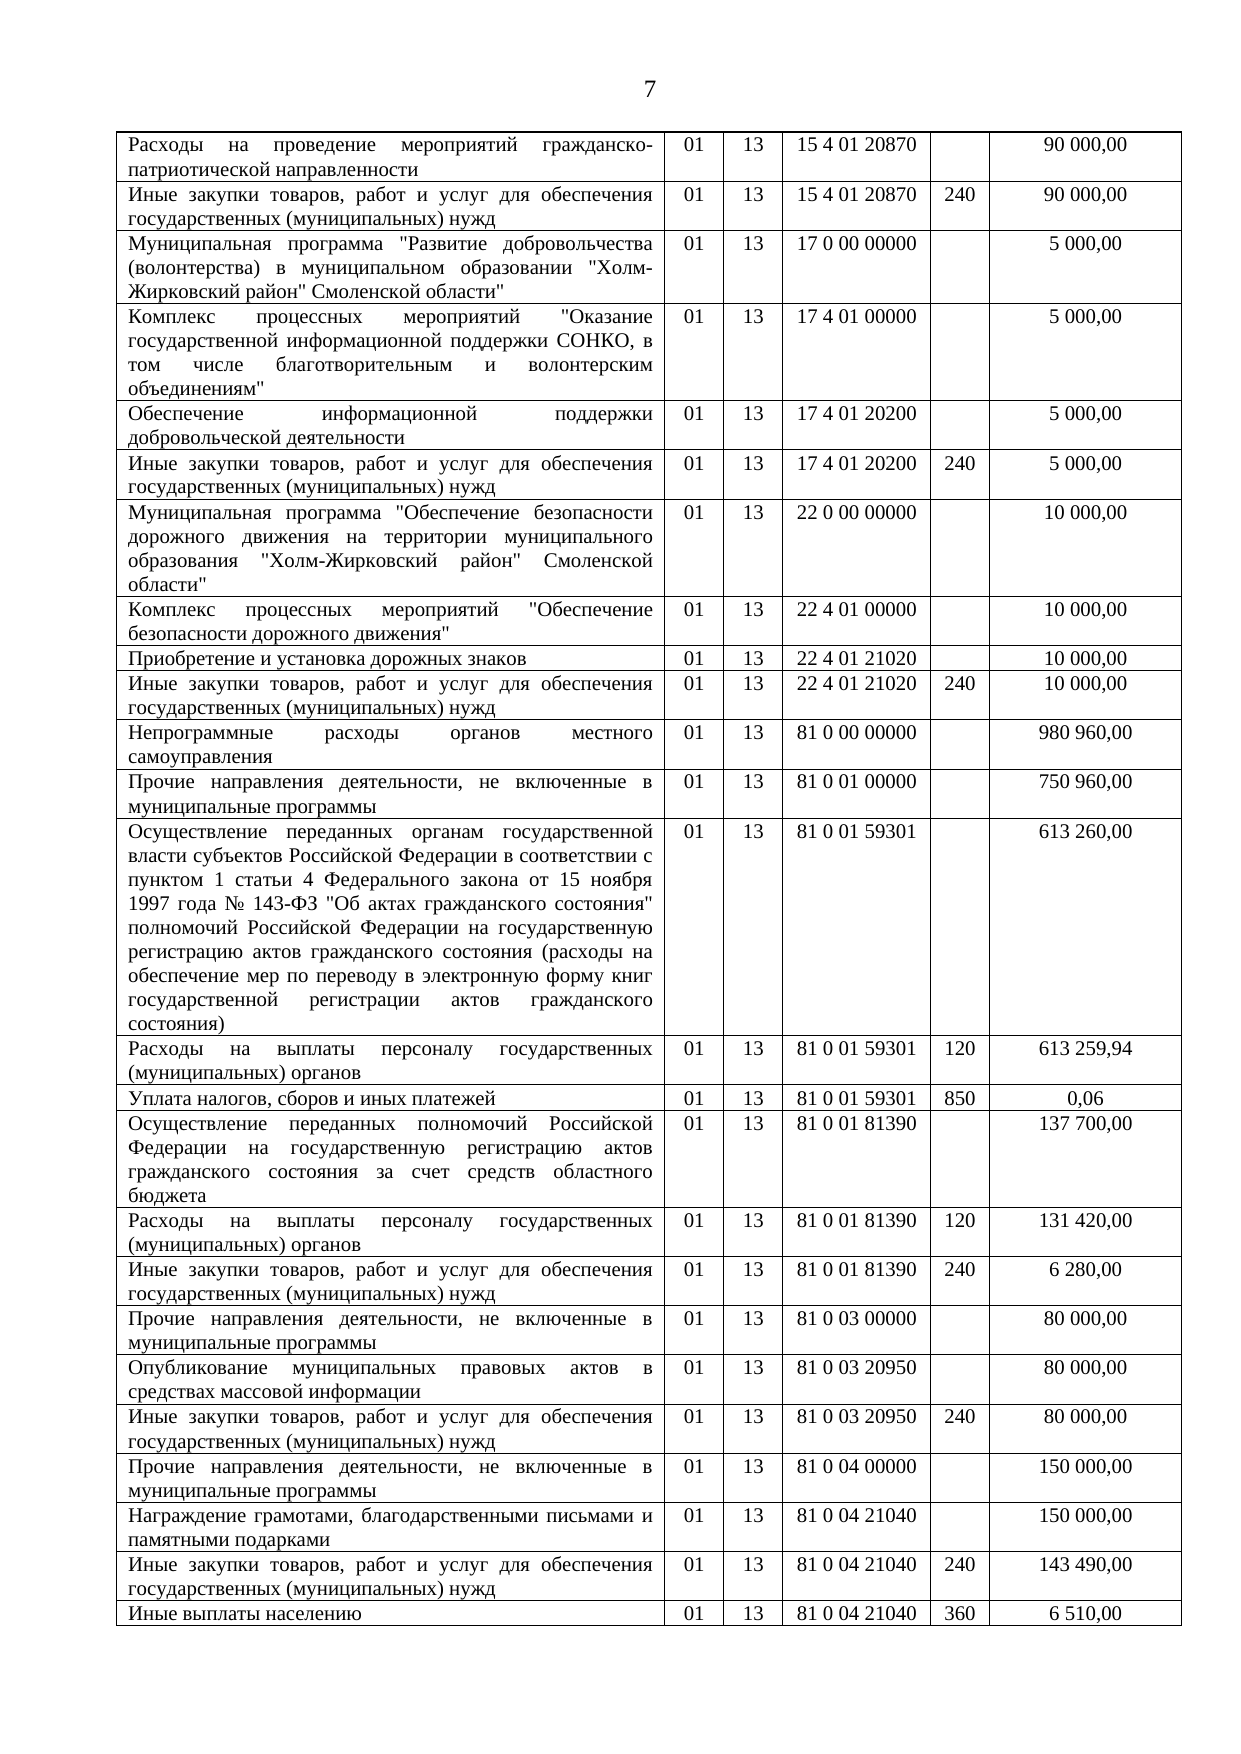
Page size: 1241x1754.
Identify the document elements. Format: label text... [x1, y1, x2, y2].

table_cell 01 [665, 1111, 723, 1207]
table_cell Комплекс процессных мероприятий "Обеспечение безопасности дорожного движения" [117, 597, 664, 645]
table_cell Прочие направления деятельности, не включенные в муниципальные программы [117, 1454, 664, 1502]
table_cell 01 [665, 720, 723, 768]
table_cell 240 [931, 1257, 989, 1305]
table_cell 01 [665, 182, 723, 230]
table_cell Опубликование муниципальных правовых актов в средствах массовой информации [117, 1355, 664, 1403]
table_cell 01 [665, 1405, 723, 1453]
table_cell 90 000,00 [990, 182, 1181, 230]
table_cell Прочие направления деятельности, не включенные в муниципальные программы [117, 770, 664, 818]
table_cell 13 [724, 1552, 782, 1600]
table_cell 5 000,00 [990, 304, 1181, 400]
table_cell 13 [724, 1454, 782, 1502]
table_cell 240 [931, 450, 989, 498]
table_cell 240 [931, 1552, 989, 1600]
table_cell [931, 401, 989, 449]
table_cell 13 [724, 1036, 782, 1084]
table_cell 01 [665, 1208, 723, 1256]
table_cell [931, 1306, 989, 1354]
table_cell [931, 500, 989, 596]
table_cell 81 0 01 00000 [783, 770, 930, 818]
table_cell Иные закупки товаров, работ и услуг для обеспечения государственных (муниципальных) нужд [117, 1552, 664, 1600]
table_cell 01 [665, 819, 723, 1035]
table_cell Муниципальная программа "Обеспечение безопасности дорожного движения на территории муниципального образования "Холм-Жирковский район" Смоленской области" [117, 500, 664, 596]
table_cell 01 [665, 1085, 723, 1109]
table_cell 01 [665, 450, 723, 498]
table_cell 15 4 01 20870 [783, 182, 930, 230]
table_cell 13 [724, 231, 782, 303]
table_cell 01 [665, 671, 723, 719]
table_cell 01 [665, 1306, 723, 1354]
table_cell 80 000,00 [990, 1355, 1181, 1403]
table_cell 120 [931, 1208, 989, 1256]
table_cell 13 [724, 450, 782, 498]
table_cell [931, 304, 989, 400]
table_cell 01 [665, 1503, 723, 1551]
table_cell 80 000,00 [990, 1306, 1181, 1354]
table_cell 613 259,94 [990, 1036, 1181, 1084]
table_cell Муниципальная программа "Развитие добровольчества (волонтерства) в муниципальном образовании "Холм-Жирковский район" Смоленской области" [117, 231, 664, 303]
table_cell 13 [724, 1085, 782, 1109]
table_cell 81 0 01 59301 [783, 819, 930, 1035]
table_cell 150 000,00 [990, 1503, 1181, 1551]
table_cell 5 000,00 [990, 401, 1181, 449]
table_cell 13 [724, 770, 782, 818]
table_cell 5 000,00 [990, 231, 1181, 303]
table_cell 22 4 01 21020 [783, 646, 930, 670]
table_cell Иные закупки товаров, работ и услуг для обеспечения государственных (муниципальных) нужд [117, 671, 664, 719]
table_cell 81 0 01 81390 [783, 1257, 930, 1305]
table_cell [931, 1503, 989, 1551]
table_cell Прочие направления деятельности, не включенные в муниципальные программы [117, 1306, 664, 1354]
table_cell 13 [724, 1257, 782, 1305]
table_cell Иные закупки товаров, работ и услуг для обеспечения государственных (муниципальных) нужд [117, 1405, 664, 1453]
table_cell [931, 646, 989, 670]
table_cell 750 960,00 [990, 770, 1181, 818]
table_cell 850 [931, 1085, 989, 1109]
table_cell 13 [724, 720, 782, 768]
table_cell 980 960,00 [990, 720, 1181, 768]
table_cell Обеспечение информационной поддержки добровольческой деятельности [117, 401, 664, 449]
table_cell 150 000,00 [990, 1454, 1181, 1502]
table_cell Иные выплаты населению [117, 1601, 664, 1625]
table_cell 0,06 [990, 1085, 1181, 1109]
table_cell 81 0 03 20950 [783, 1405, 930, 1453]
table_cell 80 000,00 [990, 1405, 1181, 1453]
table_cell 01 [665, 1355, 723, 1403]
table_cell 81 0 04 21040 [783, 1552, 930, 1600]
table_cell [931, 597, 989, 645]
table_cell 13 [724, 1355, 782, 1403]
table_cell 17 4 01 20200 [783, 401, 930, 449]
table_cell 13 [724, 597, 782, 645]
table_cell 81 0 03 20950 [783, 1355, 930, 1403]
table_cell 01 [665, 646, 723, 670]
table_cell 6 510,00 [990, 1601, 1181, 1625]
table_cell 81 0 00 00000 [783, 720, 930, 768]
table_cell Непрограммные расходы органов местного самоуправления [117, 720, 664, 768]
table_cell 10 000,00 [990, 597, 1181, 645]
table_cell 120 [931, 1036, 989, 1084]
table_cell 13 [724, 819, 782, 1035]
table_cell 13 [724, 500, 782, 596]
table_cell 01 [665, 500, 723, 596]
table_cell 10 000,00 [990, 646, 1181, 670]
table_cell 01 [665, 401, 723, 449]
table_cell 15 4 01 20870 [783, 133, 930, 181]
table_cell 13 [724, 1208, 782, 1256]
table_cell Иные закупки товаров, работ и услуг для обеспечения государственных (муниципальных) нужд [117, 182, 664, 230]
table_cell 13 [724, 182, 782, 230]
table_cell 17 4 01 00000 [783, 304, 930, 400]
table_cell Осуществление переданных полномочий Российской Федерации на государственную регистрацию актов гражданского состояния за счет средств областного бюджета [117, 1111, 664, 1207]
table_cell 13 [724, 1306, 782, 1354]
table_cell 13 [724, 671, 782, 719]
table_cell Расходы на выплаты персоналу государственных (муниципальных) органов [117, 1036, 664, 1084]
table_cell 13 [724, 133, 782, 181]
table_cell 01 [665, 231, 723, 303]
table_cell 10 000,00 [990, 500, 1181, 596]
table_cell 81 0 01 59301 [783, 1085, 930, 1109]
table_cell 13 [724, 1601, 782, 1625]
table_cell 240 [931, 182, 989, 230]
table_cell 01 [665, 1552, 723, 1600]
table_cell [931, 819, 989, 1035]
table_cell 6 280,00 [990, 1257, 1181, 1305]
table_cell 01 [665, 1454, 723, 1502]
table_cell [931, 1111, 989, 1207]
table_cell [931, 1454, 989, 1502]
table_cell 13 [724, 646, 782, 670]
table_cell 17 4 01 20200 [783, 450, 930, 498]
table_cell Расходы на проведение мероприятий гражданско-патриотической направленности [117, 133, 664, 181]
table_cell 13 [724, 1405, 782, 1453]
table_cell 240 [931, 671, 989, 719]
table_cell Иные закупки товаров, работ и услуг для обеспечения государственных (муниципальных) нужд [117, 450, 664, 498]
table_cell Расходы на выплаты персоналу государственных (муниципальных) органов [117, 1208, 664, 1256]
table_cell 81 0 01 59301 [783, 1036, 930, 1084]
table_cell 10 000,00 [990, 671, 1181, 719]
table_cell 01 [665, 133, 723, 181]
table_cell 81 0 04 21040 [783, 1601, 930, 1625]
table_cell 81 0 01 81390 [783, 1208, 930, 1256]
table_cell Приобретение и установка дорожных знаков [117, 646, 664, 670]
table_cell 5 000,00 [990, 450, 1181, 498]
table_cell 613 260,00 [990, 819, 1181, 1035]
table_cell [931, 720, 989, 768]
table_cell 13 [724, 304, 782, 400]
table_cell 01 [665, 1257, 723, 1305]
table_cell 22 4 01 21020 [783, 671, 930, 719]
table_cell 81 0 01 81390 [783, 1111, 930, 1207]
table_cell [931, 231, 989, 303]
table_cell 131 420,00 [990, 1208, 1181, 1256]
table_cell 13 [724, 401, 782, 449]
table_cell Уплата налогов, сборов и иных платежей [117, 1085, 664, 1109]
table_cell 90 000,00 [990, 133, 1181, 181]
table_cell 13 [724, 1503, 782, 1551]
table_cell 81 0 04 21040 [783, 1503, 930, 1551]
table_cell [931, 133, 989, 181]
table_cell Награждение грамотами, благодарственными письмами и памятными подарками [117, 1503, 664, 1551]
table_cell Комплекс процессных мероприятий "Оказание государственной информационной поддержки СОНКО, в том числе благотворительным и волонтерским объединениям" [117, 304, 664, 400]
table_cell Осуществление переданных органам государственной власти субъектов Российской Федерации в соответствии с пунктом 1 статьи 4 Федерального закона от 15 ноября 1997 года № 143-ФЗ "Об актах гражданского состояния" полномочий Российской Федерации на государственную регистрацию актов гражданского состояния (расходы на обеспечение мер по переводу в электронную форму книг государственной регистрации актов гражданского состояния) [117, 819, 664, 1035]
table_cell 01 [665, 597, 723, 645]
table_cell 81 0 04 00000 [783, 1454, 930, 1502]
table_cell 01 [665, 304, 723, 400]
table_cell 13 [724, 1111, 782, 1207]
table_cell [931, 770, 989, 818]
table_cell Иные закупки товаров, работ и услуг для обеспечения государственных (муниципальных) нужд [117, 1257, 664, 1305]
table_cell [931, 1355, 989, 1403]
table_cell 01 [665, 770, 723, 818]
table_cell 01 [665, 1601, 723, 1625]
table_cell 17 0 00 00000 [783, 231, 930, 303]
table_cell 240 [931, 1405, 989, 1453]
table_cell 81 0 03 00000 [783, 1306, 930, 1354]
table_cell 143 490,00 [990, 1552, 1181, 1600]
table_cell 22 0 00 00000 [783, 500, 930, 596]
table_cell 22 4 01 00000 [783, 597, 930, 645]
table_cell 360 [931, 1601, 989, 1625]
table_cell 137 700,00 [990, 1111, 1181, 1207]
table_cell 01 [665, 1036, 723, 1084]
